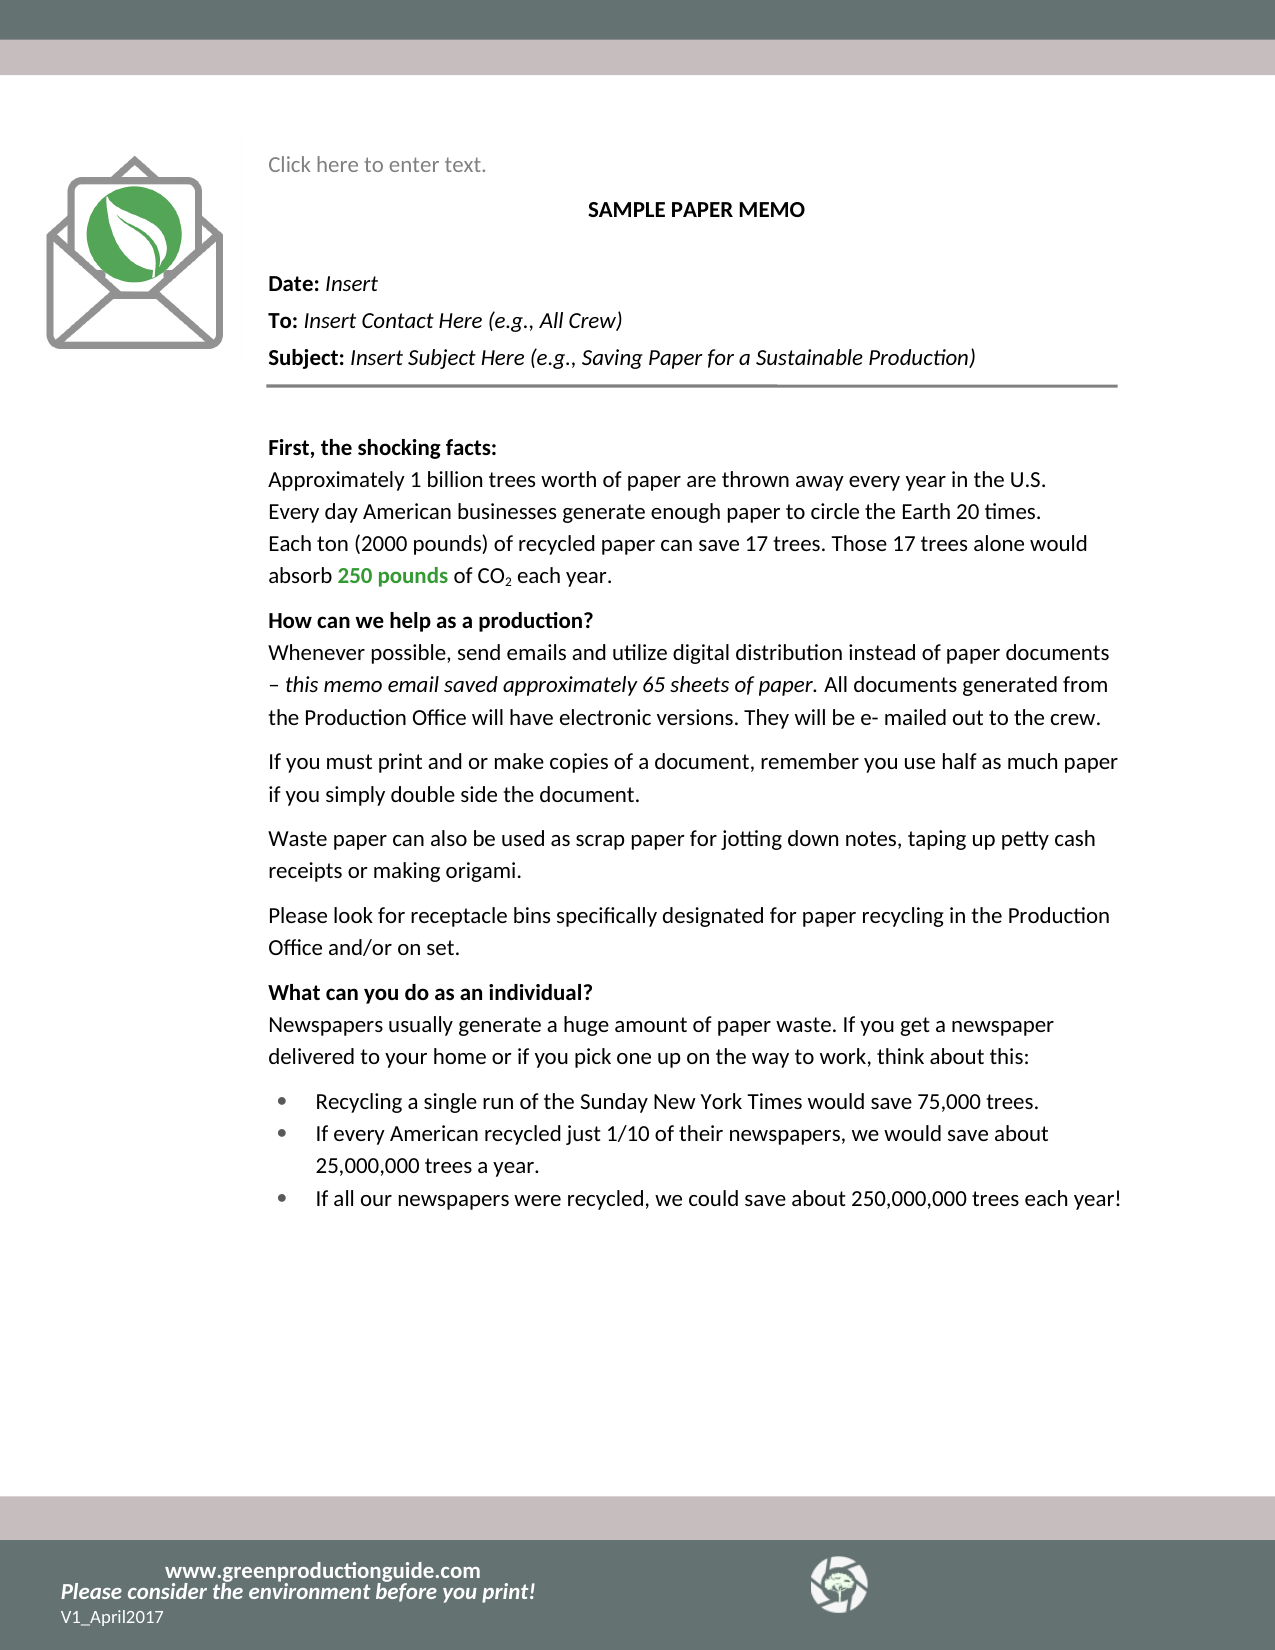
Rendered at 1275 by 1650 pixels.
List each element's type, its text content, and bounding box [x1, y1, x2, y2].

text Approximately 1 billion trees worth of paper are thrown away every year in the U.S. [268, 465, 1125, 493]
text Date: Insert [268, 269, 1125, 297]
list If all our newspapers were recycled, we could save about 250,000,000 trees each year! [278, 1184, 1125, 1212]
text Waste paper can also be used as scrap paper for jotting down notes, taping up petty cash receipts or making origami. [268, 824, 1125, 884]
text How can we help as a production? [268, 606, 1125, 634]
text Please look for receptacle bins specifically designated for paper recycling in the Production Office and/or on set. [268, 901, 1125, 961]
list Recycling a single run of the Sunday New York Times would save 75,000 trees. [278, 1087, 1125, 1115]
text SAMPLE PAPER MEMO [268, 195, 1125, 223]
text Every day American businesses generate enough paper to circle the Earth 20 times. [268, 497, 1125, 525]
text Newspapers usually generate a huge amount of paper waste. If you get a newspaper delivered to your home or if you pick one up on the way to work, think about this: [268, 1010, 1125, 1071]
text Each ton (2000 pounds) of recycled paper can save 17 trees. Those 17 trees alone would absorb 250 pounds of CO2 each year. [268, 529, 1125, 589]
picture [18, 134, 244, 363]
text Whenever possible, send emails and utilize digital distribution instead of paper documents – this memo email saved approximately 65 sheets of paper. All documents generated from the Production Office will have electronic versions. They will be e- mailed out to the crew. [268, 638, 1125, 731]
text Subject: Insert Subject Here (e.g., Saving Paper for a Sustainable Production) [268, 343, 1125, 371]
list If every American recycled just 1/10 of their newspapers, we would save about 25,000,000 trees a year. [278, 1119, 1125, 1179]
text First, the shocking facts: [268, 433, 1125, 461]
text If you must print and or make copies of a document, remember you use half as much paper if you simply double side the document. [268, 747, 1125, 808]
text To: Insert Contact Here (e.g., All Crew) [268, 306, 1125, 334]
text What can you do as an individual? [268, 978, 1125, 1006]
